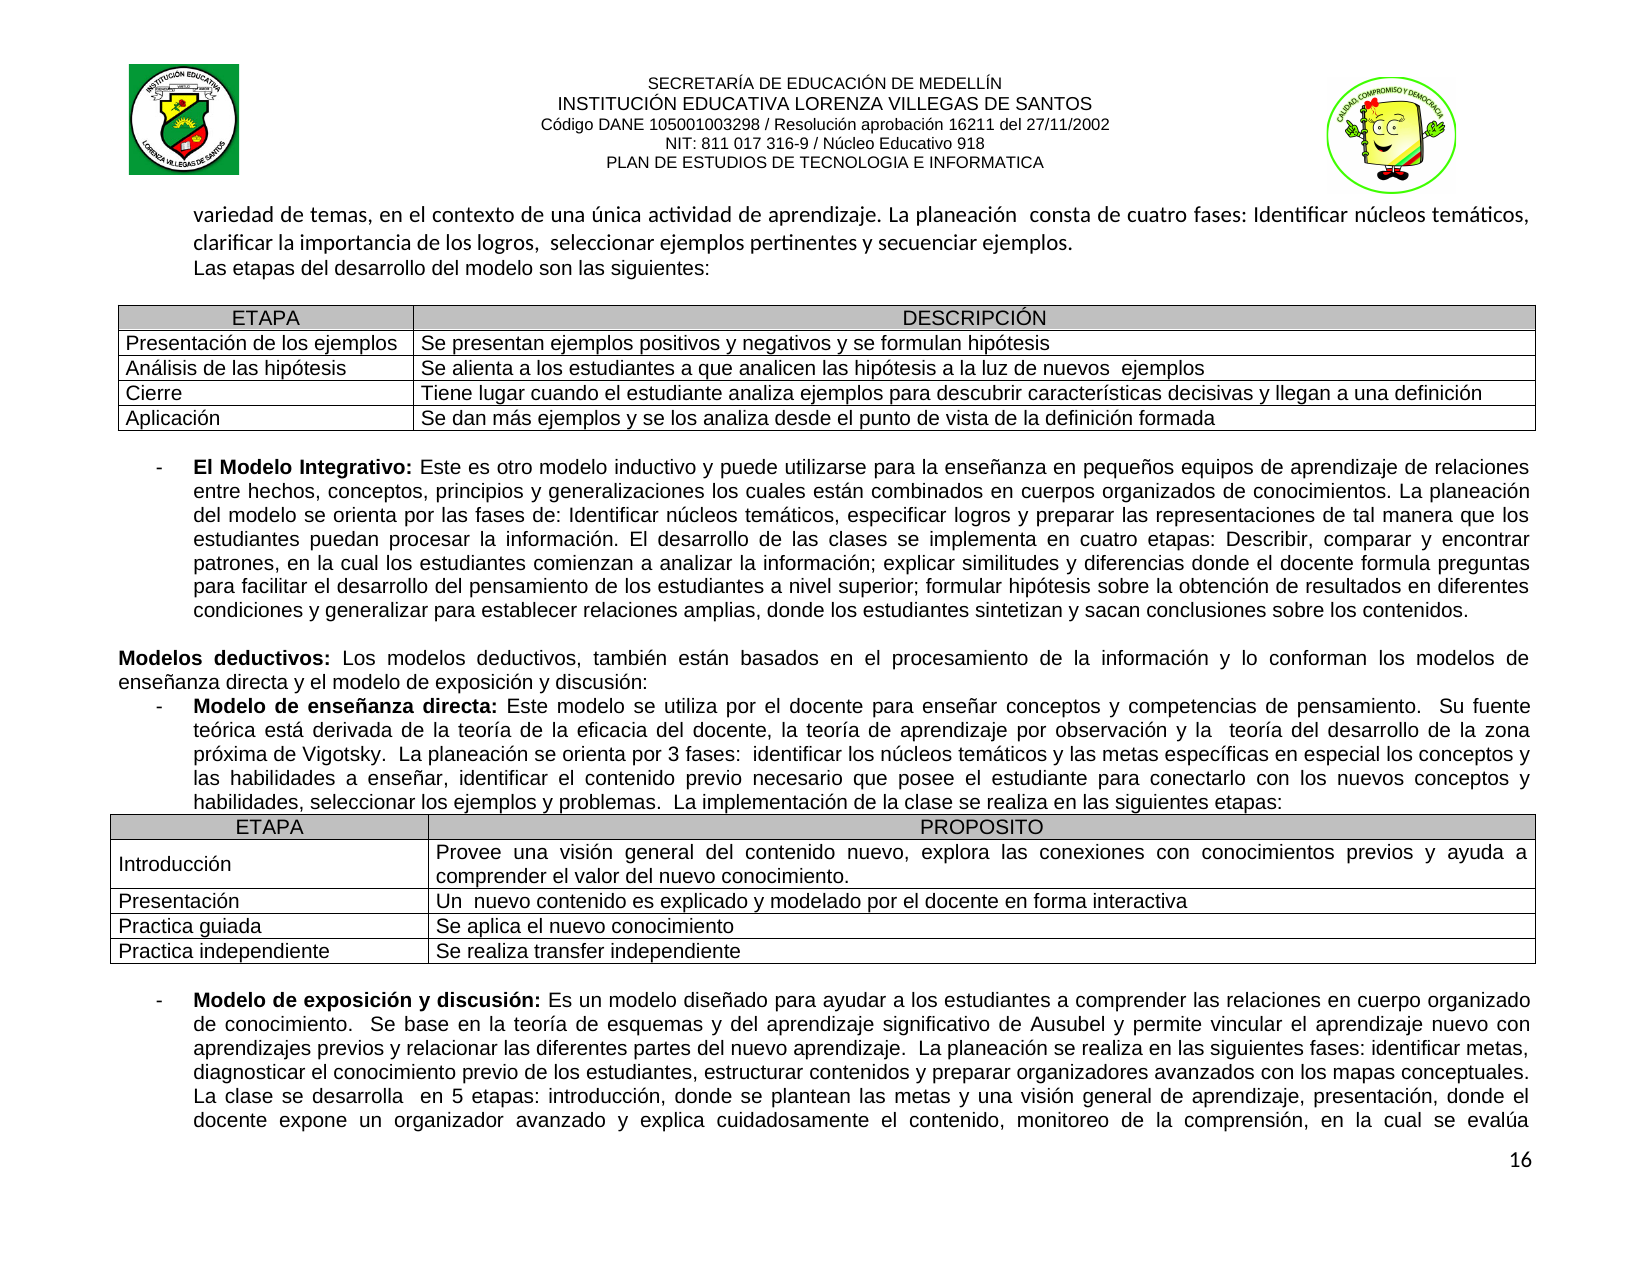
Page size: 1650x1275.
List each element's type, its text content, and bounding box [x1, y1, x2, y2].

text Las etapas del desarrollo del modelo son las siguientes: [193, 256, 1532, 280]
picture [1326, 77, 1457, 194]
table_cell Practica guiada [111, 914, 428, 938]
table_cell Provee una visión general del contenido nuevo, explora las conexiones con conocimientos previos y ayuda a comprender el valor del nuevo conocimiento. [429, 840, 1535, 888]
list Modelo de enseñanza directa: Este modelo se utiliza por el docente para enseñar conceptos y competencias de pensamiento. Su fuente teórica está derivada de la teoría de la eficacia del docente, la teoría de aprendizaje por observación y la teoría del desarrollo de la zona próxima de Vigotsky. La planeación se orienta por 3 fases: identificar los núcleos temáticos y las metas específicas en especial los conceptos y las habilidades a enseñar, identificar el contenido previo necesario que posee el estudiante para conectarlo con los nuevos conceptos y habilidades, seleccionar los ejemplos y problemas. La implementación de la clase se realiza en las siguientes etapas: [156, 694, 1532, 814]
table_cell Análisis de las hipótesis [119, 356, 413, 379]
table_cell Introducción [111, 840, 428, 888]
table_header ETAPA [119, 306, 413, 329]
table_cell Se alienta a los estudiantes a que analicen las hipótesis a la luz de nuevos ejemplos [414, 356, 1535, 379]
table_cell Tiene lugar cuando el estudiante analiza ejemplos para descubrir características decisivas y llegan a una definición [414, 381, 1535, 404]
table_cell Presentación [111, 889, 428, 913]
table_cell Presentación de los ejemplos [119, 331, 413, 354]
table_cell Un nuevo contenido es explicado y modelado por el docente en forma interactiva [429, 889, 1535, 913]
table_header DESCRIPCIÓN [414, 306, 1535, 329]
table_cell Cierre [119, 381, 413, 404]
picture [128, 64, 240, 175]
table_cell Se presentan ejemplos positivos y negativos y se formulan hipótesis [414, 331, 1535, 354]
table_cell Practica independiente [111, 939, 428, 963]
list El Modelo Integrativo: Este es otro modelo inductivo y puede utilizarse para la enseñanza en pequeños equipos de aprendizaje de relaciones entre hechos, conceptos, principios y generalizaciones los cuales están combinados en cuerpos organizados de conocimientos. La planeación del modelo se orienta por las fases de: Identificar núcleos temáticos, especificar logros y preparar las representaciones de tal manera que los estudiantes puedan procesar la información. El desarrollo de las clases se implementa en cuatro etapas: Describir, comparar y encontrar patrones, en la cual los estudiantes comienzan a analizar la información; explicar similitudes y diferencias donde el docente formula preguntas para facilitar el desarrollo del pensamiento de los estudiantes a nivel superior; formular hipótesis sobre la obtención de resultados en diferentes condiciones y generalizar para establecer relaciones amplias, donde los estudiantes sintetizan y sacan conclusiones sobre los contenidos. [156, 454, 1532, 622]
table_cell Se realiza transfer independiente [429, 939, 1535, 963]
table_cell Se dan más ejemplos y se los analiza desde el punto de vista de la definición formada [414, 406, 1535, 429]
text Modelos deductivos: Los modelos deductivos, también están basados en el procesamiento de la información y lo conforman los modelos de enseñanza directa y el modelo de exposición y discusión: [118, 646, 1532, 694]
table_cell Aplicación [119, 406, 413, 429]
table_cell Se aplica el nuevo conocimiento [429, 914, 1535, 938]
table_header PROPOSITO [429, 815, 1535, 839]
table_header ETAPA [111, 815, 428, 839]
